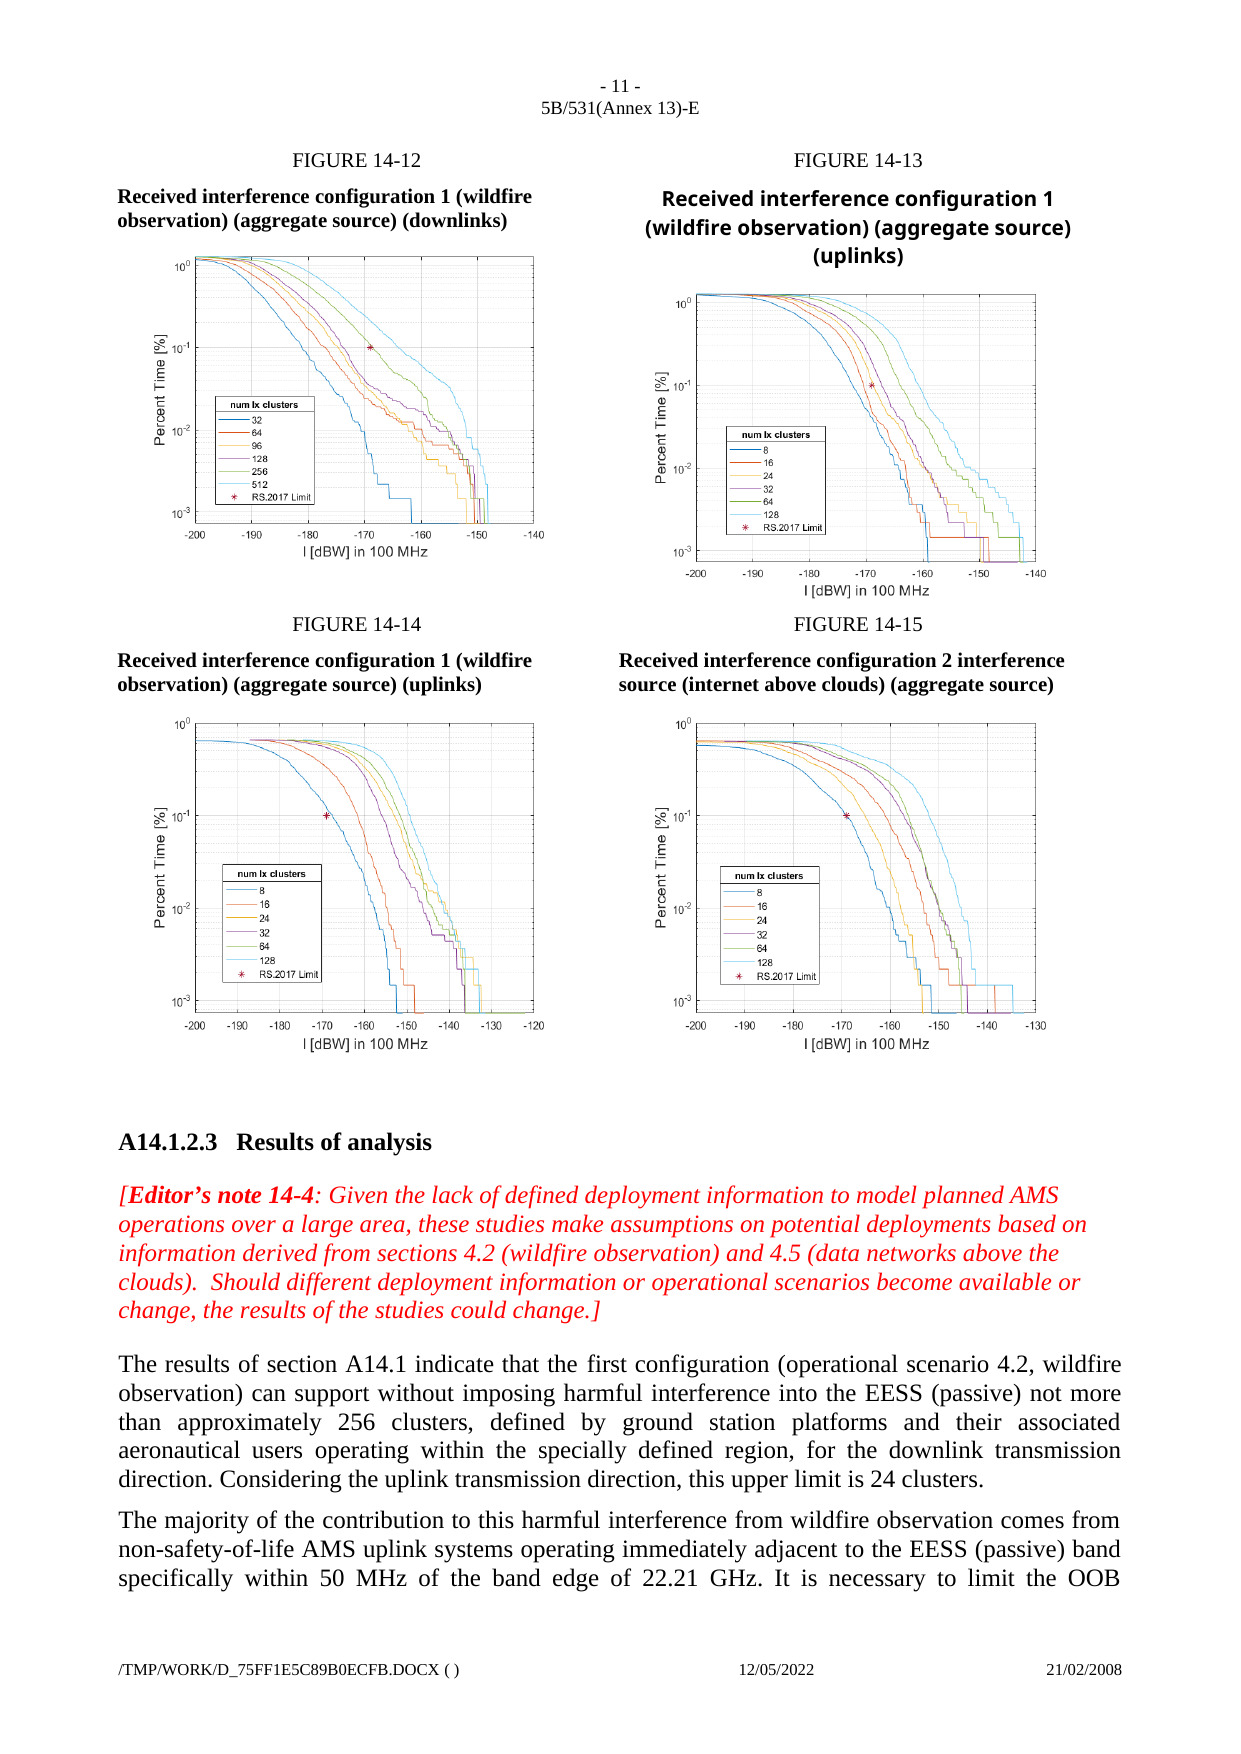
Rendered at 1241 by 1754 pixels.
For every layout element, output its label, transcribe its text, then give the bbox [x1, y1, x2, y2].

picture [138, 232, 575, 560]
table_header FIGURE 14-12 Received interference configuration 1 (wildfire observation) (aggregate source) (downlinks) [106, 148, 607, 611]
subtitle A14.1.2.3 Results of analysis [118, 1127, 1122, 1156]
picture [138, 696, 575, 1053]
text The results of section A14.1 indicate that the first configuration (operational scenario 4.2, wildfire observation) can support without imposing harmful interference into the EESS (passive) not more than approximately 256 clusters, defined by ground station platforms and their associated aeronautical users operating within the specially defined region, for the downlink transmission direction. Considering the uplink transmission direction, this upper limit is 24 clusters. [118, 1349, 1122, 1493]
table_cell FIGURE 14-14 Received interference configuration 1 (wildfire observation) (aggregate source) (uplinks) [106, 611, 607, 1065]
text [Editor’s note 14-4: Given the lack of defined deployment information to model planned AMS operations over a large area, these studies make assumptions on potential deployments based on information derived from sections 4.2 (wildfire observation) and 4.5 (data networks above the clouds). Should different deployment information or operational scenarios become available or change, the results of the studies could change.] [118, 1181, 1122, 1324]
table_cell FIGURE 14-15 Received interference configuration 2 interference source (internet above clouds) (aggregate source) [607, 611, 1109, 1065]
table_header FIGURE 14-13 Received interference configuration 1 (wildfire observation) (aggregate source) (uplinks) [607, 148, 1109, 611]
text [118, 1506, 1122, 1592]
picture [639, 269, 1077, 599]
picture [639, 696, 1077, 1053]
